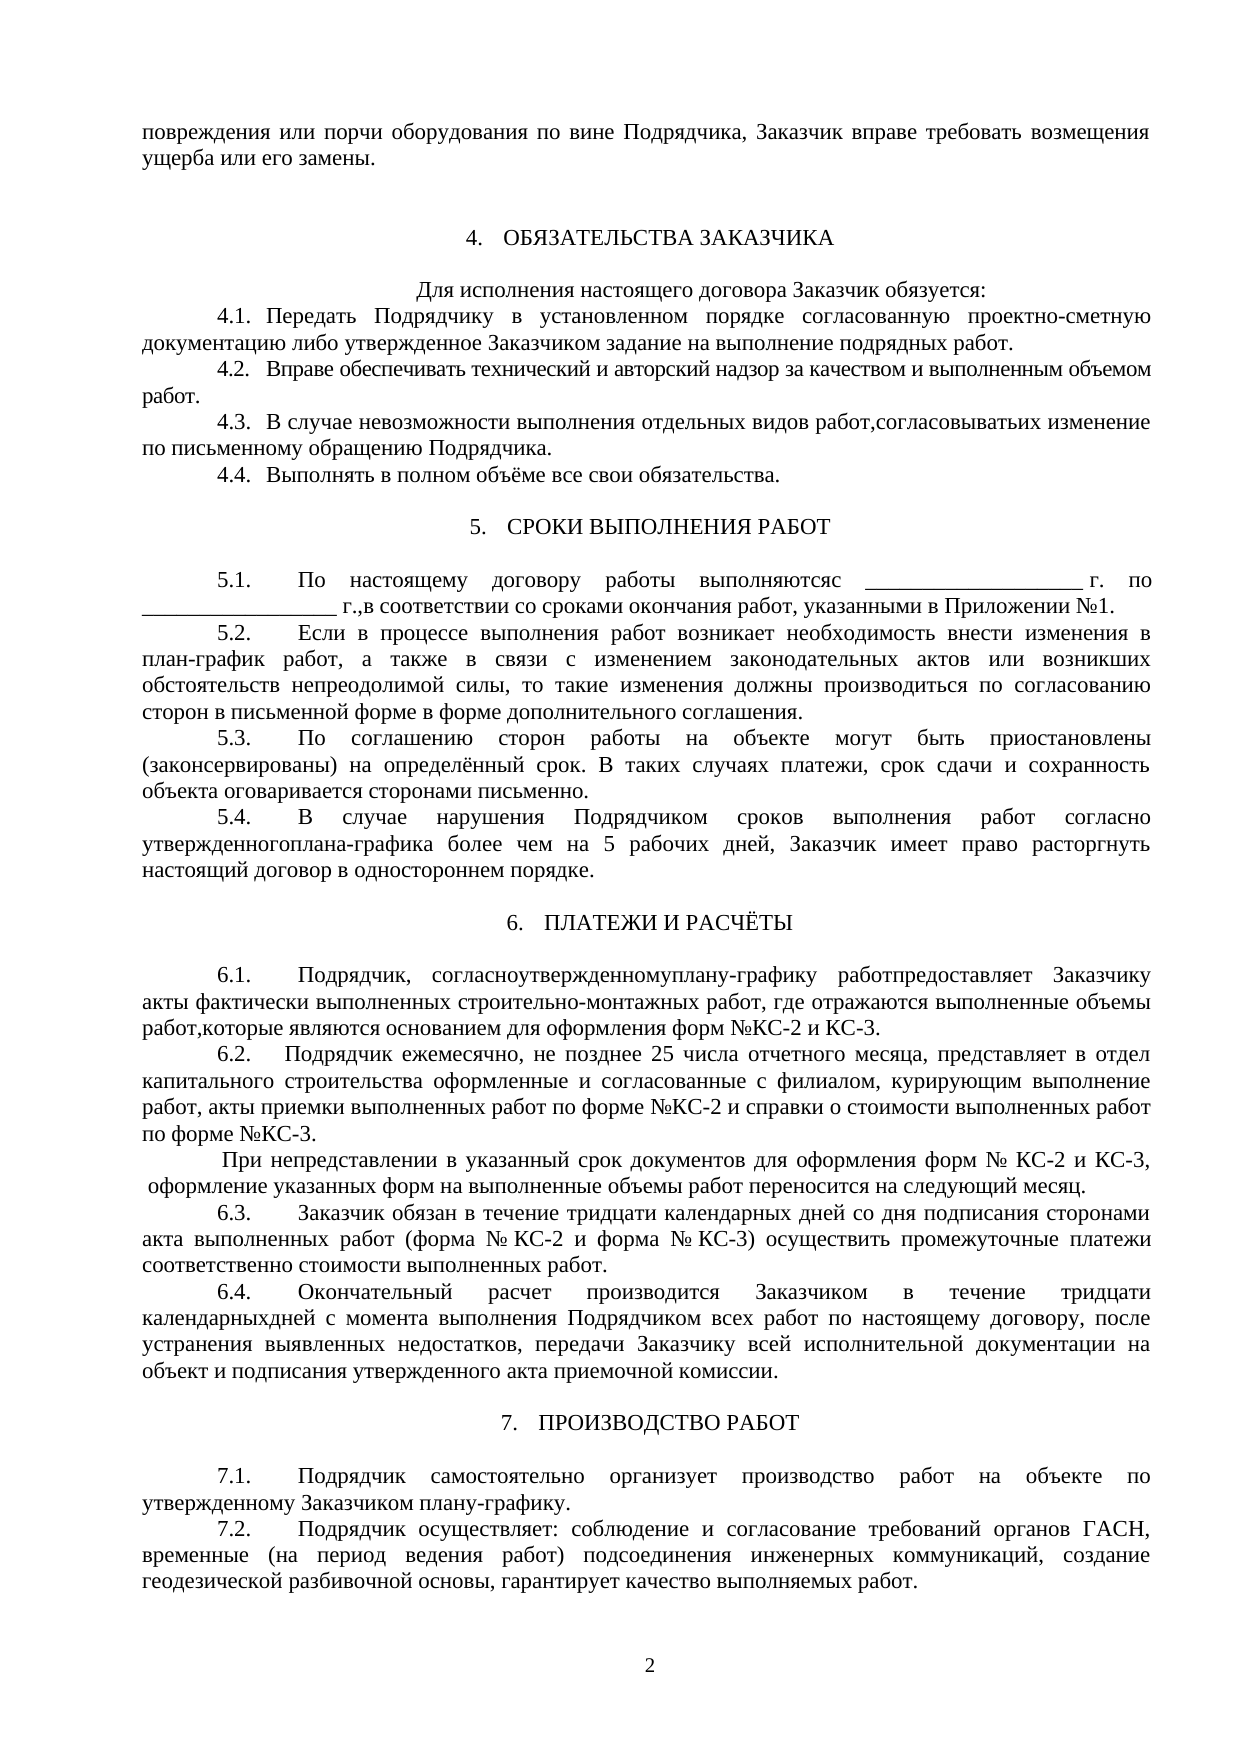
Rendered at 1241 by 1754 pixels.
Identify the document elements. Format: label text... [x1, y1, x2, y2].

list Окончательный расчет производится Заказчиком в течение тридцати календарныхдней с момента выполнения Подрядчиком всех работ по настоящему договору, после устранения выявленных недостатков, передачи Заказчику всей исполнительной документации на объект и подписания утвержденного акта приемочной комиссии. [142, 1278, 1152, 1383]
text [142, 118, 1152, 171]
list ПРОИЗВОДСТВО РАБОТ [148, 1409, 1152, 1436]
list По настоящему договору работы выполняютсяс ___________________ г. по _________________ г.,в соответствии со сроками окончания работ, указанными в Приложении №1. [142, 566, 1152, 619]
list Подрядчик самостоятельно организует производство работ на объекте по утвержденному Заказчиком плану-графику. [142, 1462, 1152, 1515]
text Для исполнения настоящего договора Заказчик обязуется: [251, 276, 1152, 303]
text При непредставлении в указанный срок документов для оформления форм № КС-2 и КС-3, оформление указанных форм на выполненные объемы работ переносится на следующий месяц. [148, 1146, 1152, 1199]
list ОБЯЗАТЕЛЬСТВА ЗАКАЗЧИКА [148, 223, 1152, 250]
list СРОКИ ВЫПОЛНЕНИЯ РАБОТ [148, 513, 1152, 540]
list Подрядчик осуществляет: соблюдение и согласование требований органов ГАСН, временные (на период ведения работ) подсоединения инженерных коммуникаций, создание геодезической разбивочной основы, гарантирует качество выполняемых работ. [142, 1515, 1152, 1594]
list Если в процессе выполнения работ возникает необходимость внести изменения в план-график работ, а также в связи с изменением законодательных актов или возникших обстоятельств непреодолимой силы, то такие изменения должны производиться по согласованию сторон в письменной форме в форме дополнительного соглашения. [142, 619, 1152, 724]
list ПЛАТЕЖИ И РАСЧЁТЫ [148, 909, 1152, 935]
list Выполнять в полном объёме все свои обязательства. [142, 461, 1152, 487]
list По соглашению сторон работы на объекте могут быть приостановлены (законсервированы) на определённый срок. В таких случаях платежи, срок сдачи и сохранность объекта оговаривается сторонами письменно. [142, 724, 1152, 803]
list Передать Подрядчику в установленном порядке согласованную проектно-сметную документацию либо утвержденное Заказчиком задание на выполнение подрядных работ. [142, 303, 1152, 355]
list В случае нарушения Подрядчиком сроков выполнения работ согласно утвержденногоплана-графика более чем на 5 рабочих дней, Заказчик имеет право расторгнуть настоящий договор в одностороннем порядке. [142, 803, 1152, 882]
list В случае невозможности выполнения отдельных видов работ,согласовыватьих изменение по письменному обращению Подрядчика. [142, 408, 1152, 461]
list Заказчик обязан в течение тридцати календарных дней со дня подписания сторонами акта выполненных работ (форма № КС-2 и форма № КС-3) осуществить промежуточные платежи соответственно стоимости выполненных работ. [142, 1199, 1152, 1278]
list Подрядчик, согласноутвержденномуплану-графику работпредоставляет Заказчику акты фактически выполненных строительно-монтажных работ, где отражаются выполненные объемы работ,которые являются основанием для оформления форм №КС-2 и КС-3. [142, 961, 1152, 1041]
list Подрядчик ежемесячно, не позднее 25 числа отчетного месяца, представляет в отдел капитального строительства оформленные и согласованные с филиалом, курирующим выполнение работ, акты приемки выполненных работ по форме №КС-2 и справки о стоимости выполненных работ по форме №КС-3. [142, 1041, 1152, 1146]
list Вправе обеспечивать технический и авторский надзор за качеством и выполненным объемом работ. [142, 355, 1152, 408]
